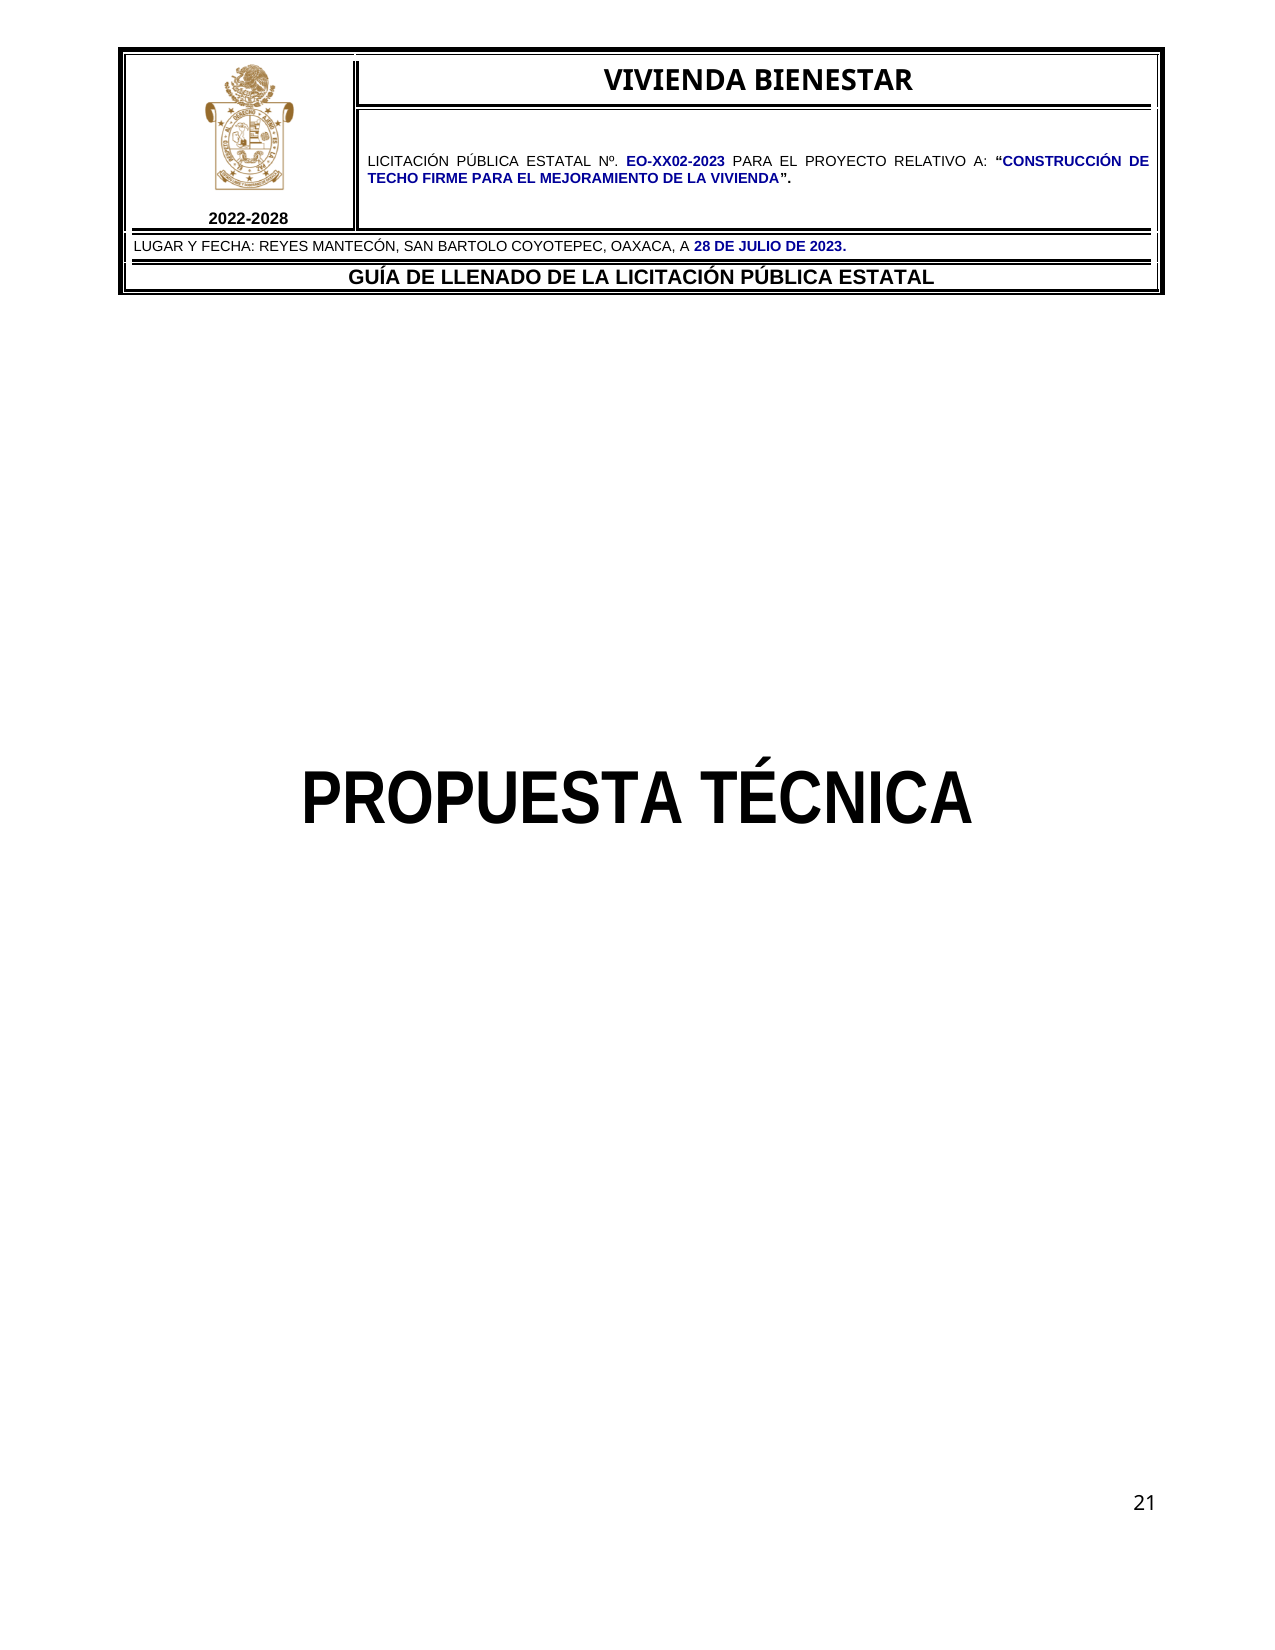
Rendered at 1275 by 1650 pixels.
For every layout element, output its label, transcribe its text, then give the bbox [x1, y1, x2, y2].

picture [199, 60, 296, 189]
text PROPUESTA TÉCNICA [118, 744, 1157, 830]
